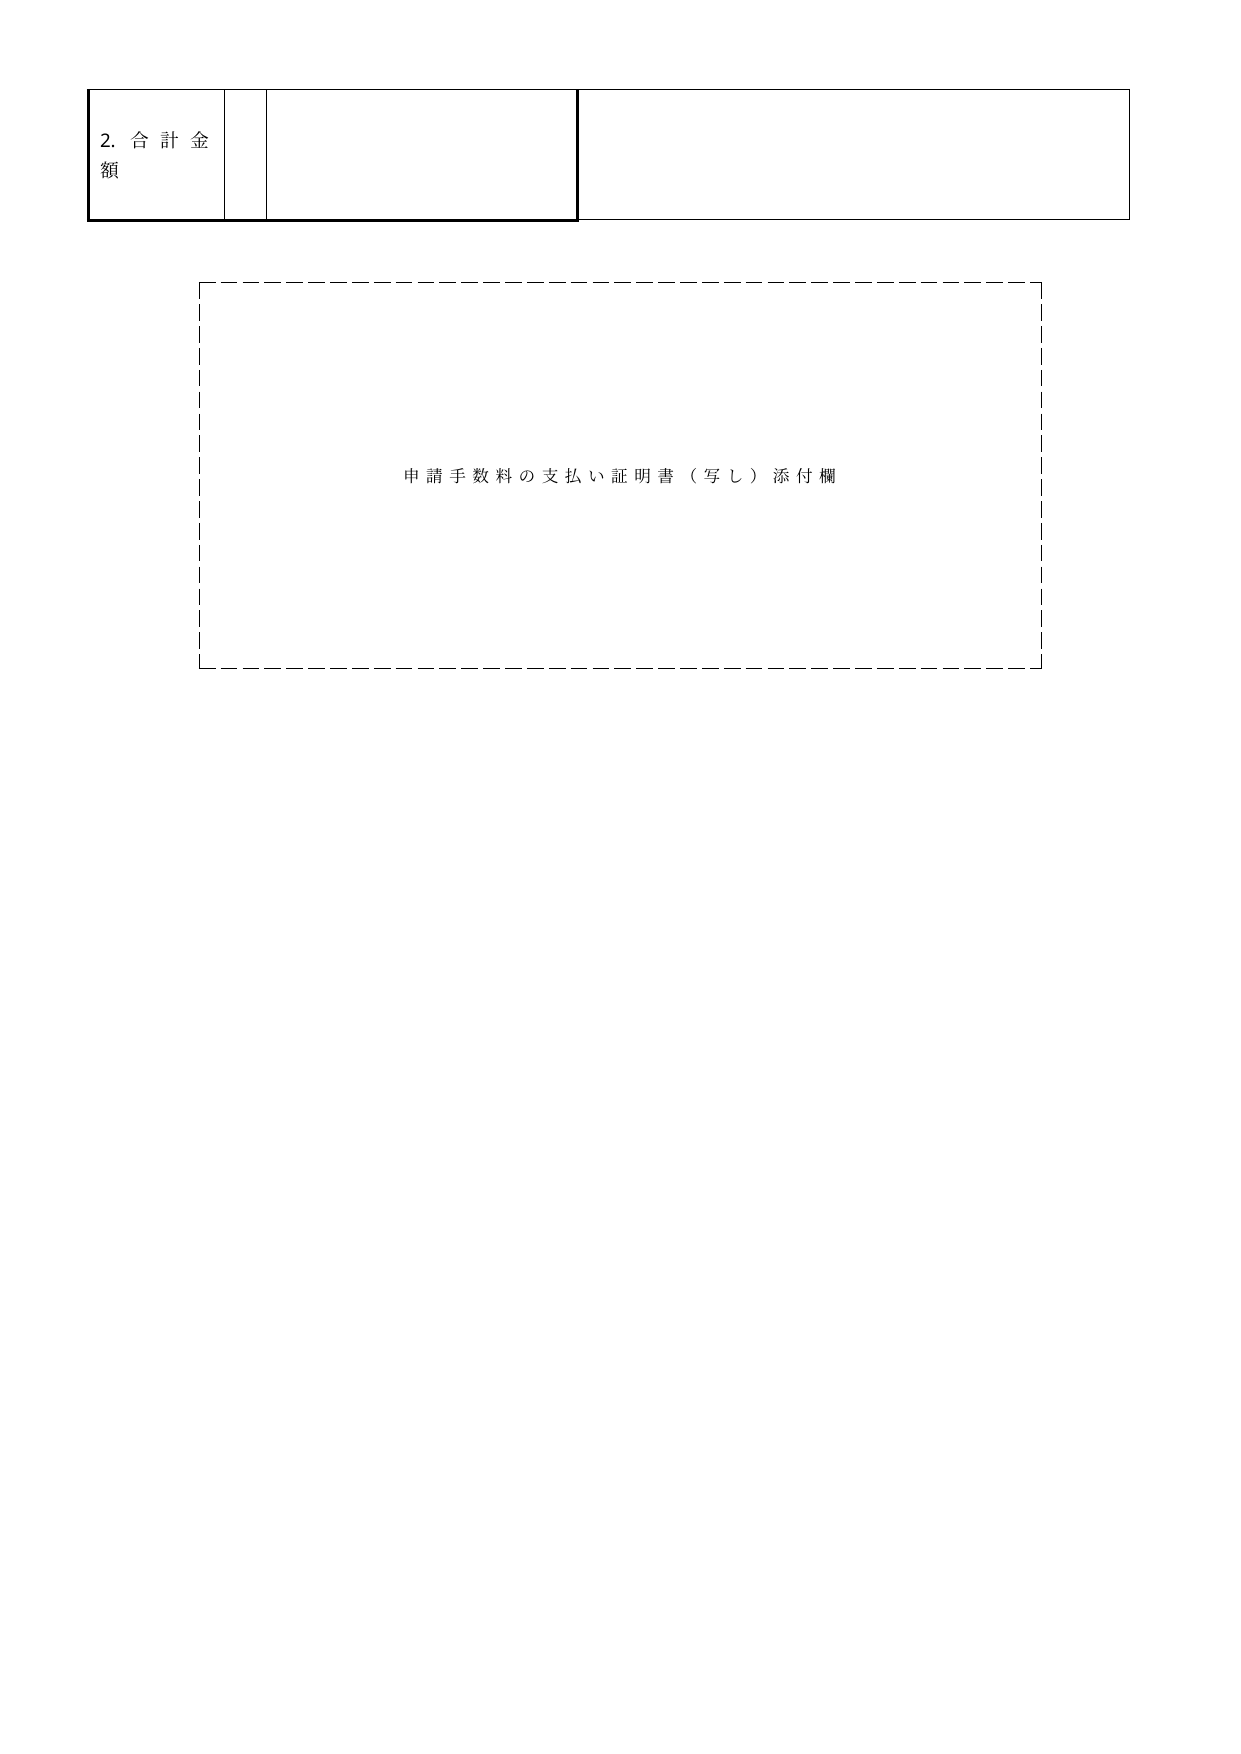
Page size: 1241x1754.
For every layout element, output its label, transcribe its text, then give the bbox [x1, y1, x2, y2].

table_cell [225, 90, 266, 218]
table_cell [267, 90, 576, 218]
table_header 申請手数料の支払い証明書（写し）添付欄 [199, 282, 1041, 668]
table_cell 2.合計金額 [90, 90, 224, 218]
table_cell [579, 90, 1129, 218]
